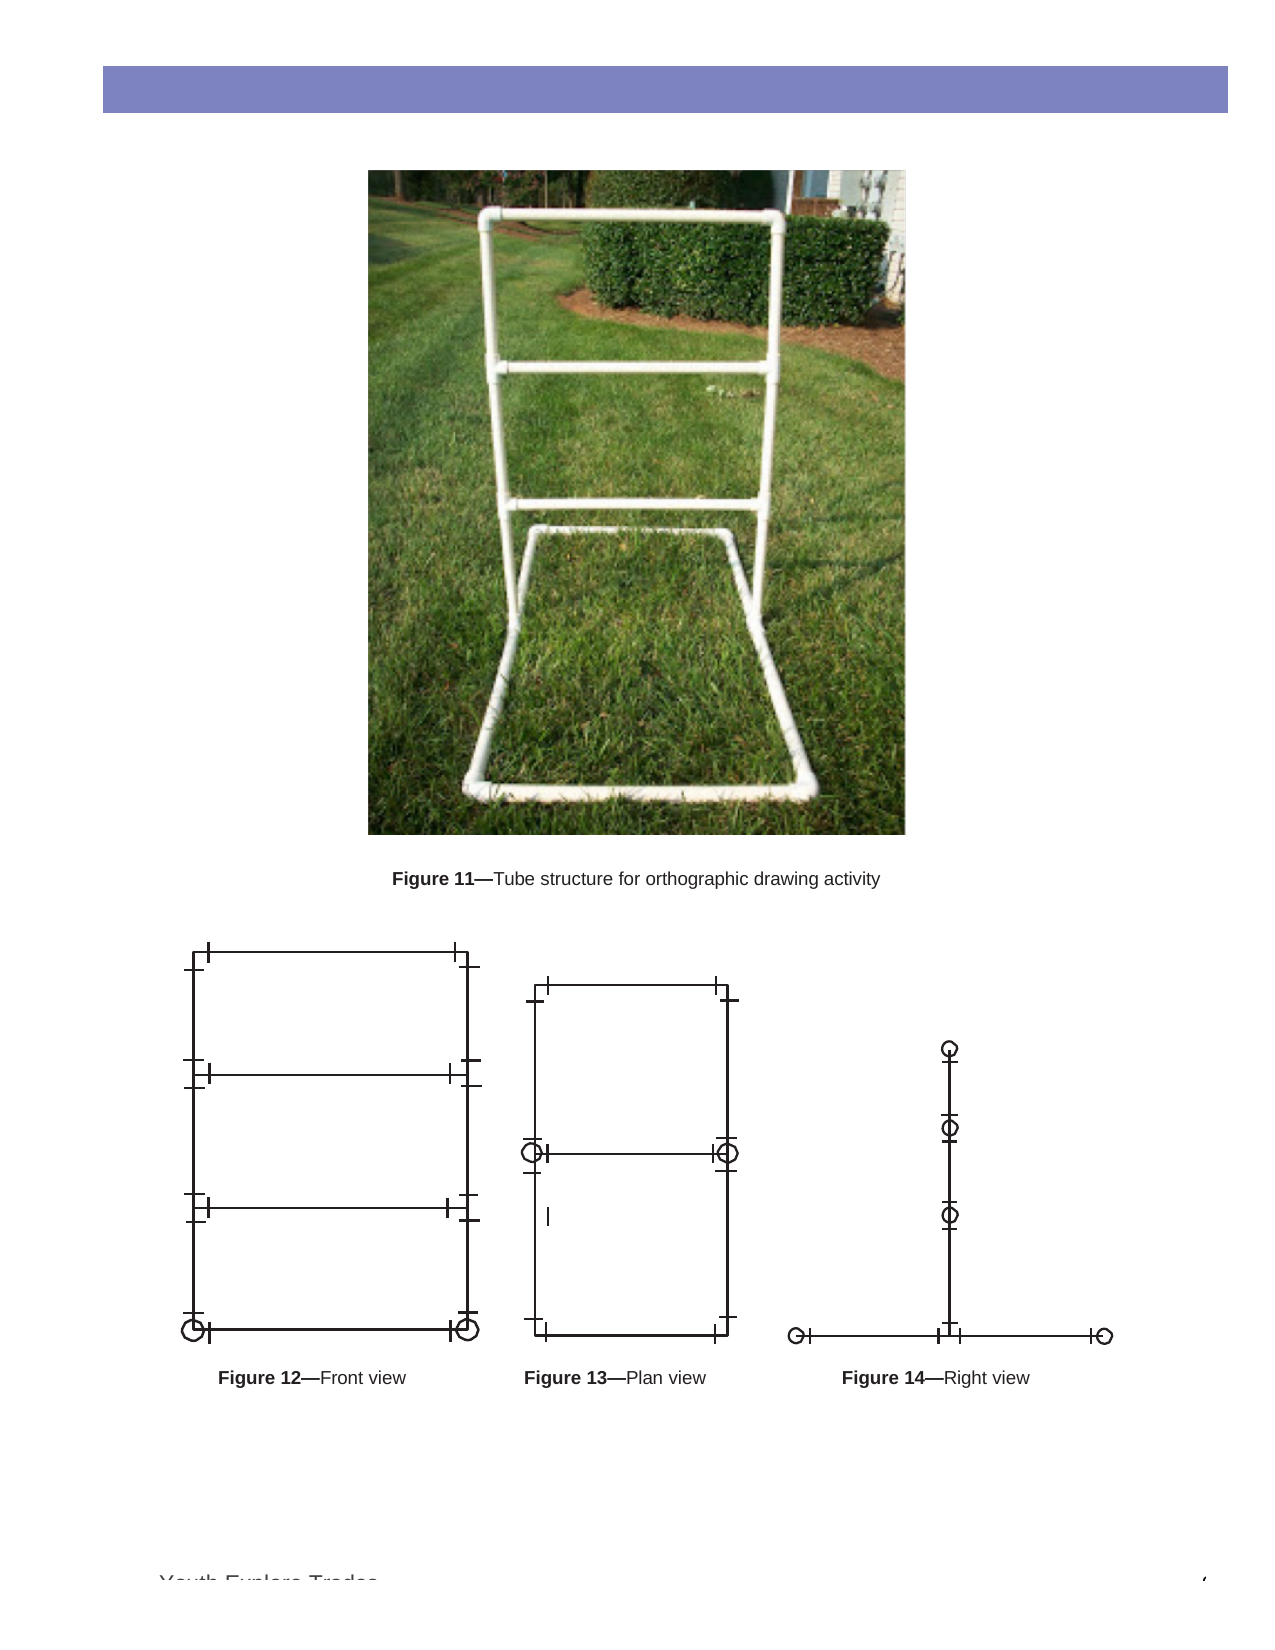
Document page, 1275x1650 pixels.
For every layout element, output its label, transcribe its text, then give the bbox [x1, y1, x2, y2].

text Figure 11—Tube structure for orthographic drawing activity [392, 868, 1239, 889]
picture [367, 169, 907, 835]
text Figure 12—Front view Figure 13—Plan view Figure 14—Right view [218, 1366, 1239, 1388]
